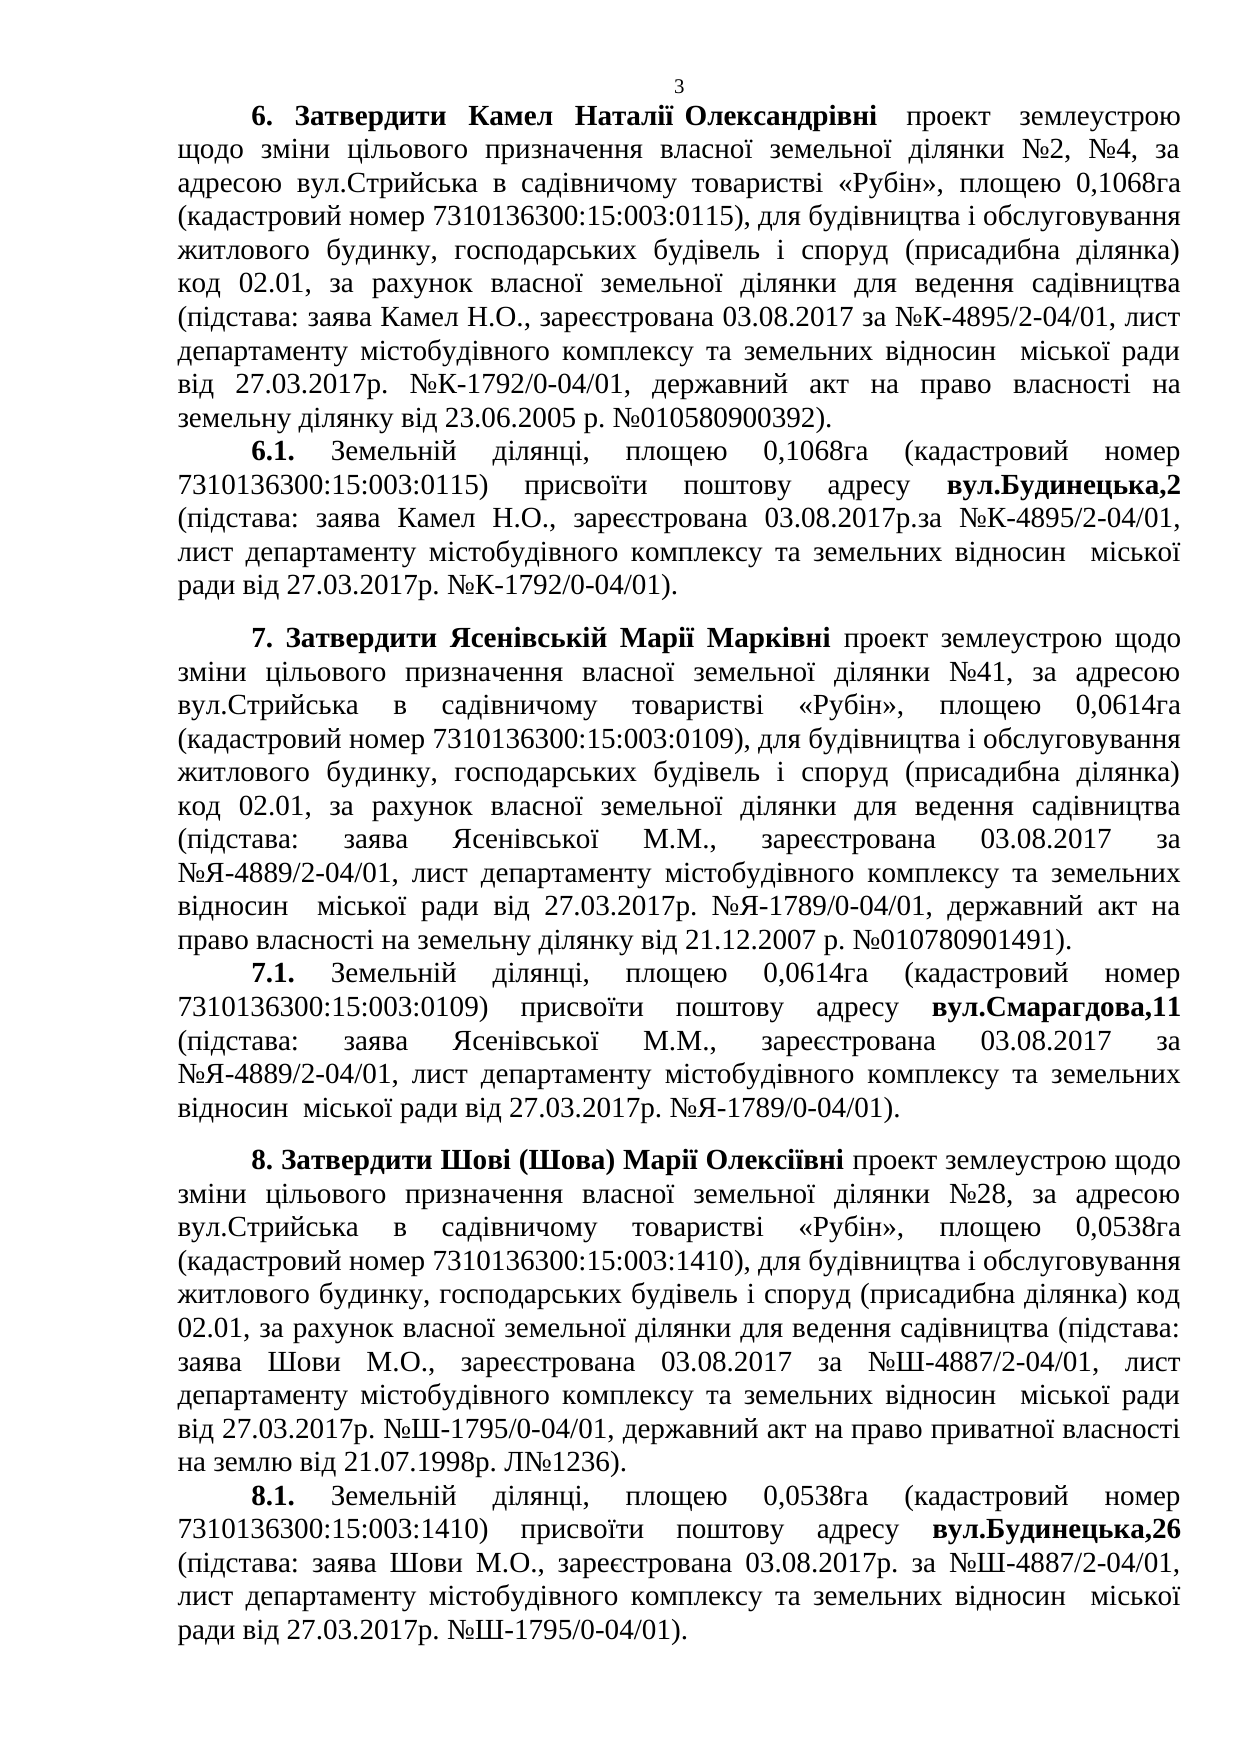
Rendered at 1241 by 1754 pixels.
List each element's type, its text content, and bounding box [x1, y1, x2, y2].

text 8. Затвердити Шові (Шова) Марії Олексіївні проект землеустрою щодо зміни цільового призначення власної земельної ділянки №28, за адресою вул.Стрийська в садівничому товаристві «Рубін», площею 0,0538га (кадастровий номер 7310136300:15:003:1410), для будівництва і обслуговування житлового будинку, господарських будівель і споруд (присадибна ділянка) код 02.01, за рахунок власної земельної ділянки для ведення садівництва (підстава: заява Шови М.О., зареєстрована 03.08.2017 за №Ш-4887/2-04/01, лист департаменту містобудівного комплексу та земельних відносин міської ради від 27.03.2017р. №Ш-1795/0-04/01, державний акт на право приватної власності на землю від 21.07.1998р. Л№1236). [177, 1142, 1181, 1478]
text 6.1. Земельній ділянці, площею 0,1068га (кадастровий номер 7310136300:15:003:0115) присвоїти поштову адресу вул.Будинецька,2 (підстава: заява Камел Н.О., зареєстрована 03.08.2017р.за №К-4895/2-04/01, лист департаменту містобудівного комплексу та земельних відносин міської ради від 27.03.2017р. №К-1792/0-04/01). [177, 433, 1181, 601]
text 7.1. Земельній ділянці, площею 0,0614га (кадастровий номер 7310136300:15:003:0109) присвоїти поштову адресу вул.Смарагдова,11 (підстава: заява Ясенівської М.М., зареєстрована 03.08.2017 за №Я-4889/2-04/01, лист департаменту містобудівного комплексу та земельних відносин міської ради від 27.03.2017р. №Я-1789/0-04/01). [177, 956, 1181, 1123]
text 6. Затвердити Камел Наталії Олександрівні проект землеустрою щодо зміни цільового призначення власної земельної ділянки №2, №4, за адресою вул.Стрийська в садівничому товаристві «Рубін», площею 0,1068га (кадастровий номер 7310136300:15:003:0115), для будівництва і обслуговування житлового будинку, господарських будівель і споруд (присадибна ділянка) код 02.01, за рахунок власної земельної ділянки для ведення садівництва (підстава: заява Камел Н.О., зареєстрована 03.08.2017 за №К-4895/2-04/01, лист департаменту містобудівного комплексу та земельних відносин міської ради від 27.03.2017р. №К-1792/0-04/01, державний акт на право власності на земельну ділянку від 23.06.2005 р. №010580900392). [177, 98, 1181, 433]
text 7. Затвердити Ясенівській Марії Марківні проект землеустрою щодо зміни цільового призначення власної земельної ділянки №41, за адресою вул.Стрийська в садівничому товаристві «Рубін», площею 0,0614га (кадастровий номер 7310136300:15:003:0109), для будівництва і обслуговування житлового будинку, господарських будівель і споруд (присадибна ділянка) код 02.01, за рахунок власної земельної ділянки для ведення садівництва (підстава: заява Ясенівської М.М., зареєстрована 03.08.2017 за №Я-4889/2-04/01, лист департаменту містобудівного комплексу та земельних відносин міської ради від 27.03.2017р. №Я-1789/0-04/01, державний акт на право власності на земельну ділянку від 21.12.2007 р. №010780901491). [177, 620, 1181, 956]
text 8.1. Земельній ділянці, площею 0,0538га (кадастровий номер 7310136300:15:003:1410) присвоїти поштову адресу вул.Будинецька,26 (підстава: заява Шови М.О., зареєстрована 03.08.2017р. за №Ш-4887/2-04/01, лист департаменту містобудівного комплексу та земельних відносин міської ради від 27.03.2017р. №Ш-1795/0-04/01). [177, 1478, 1181, 1646]
